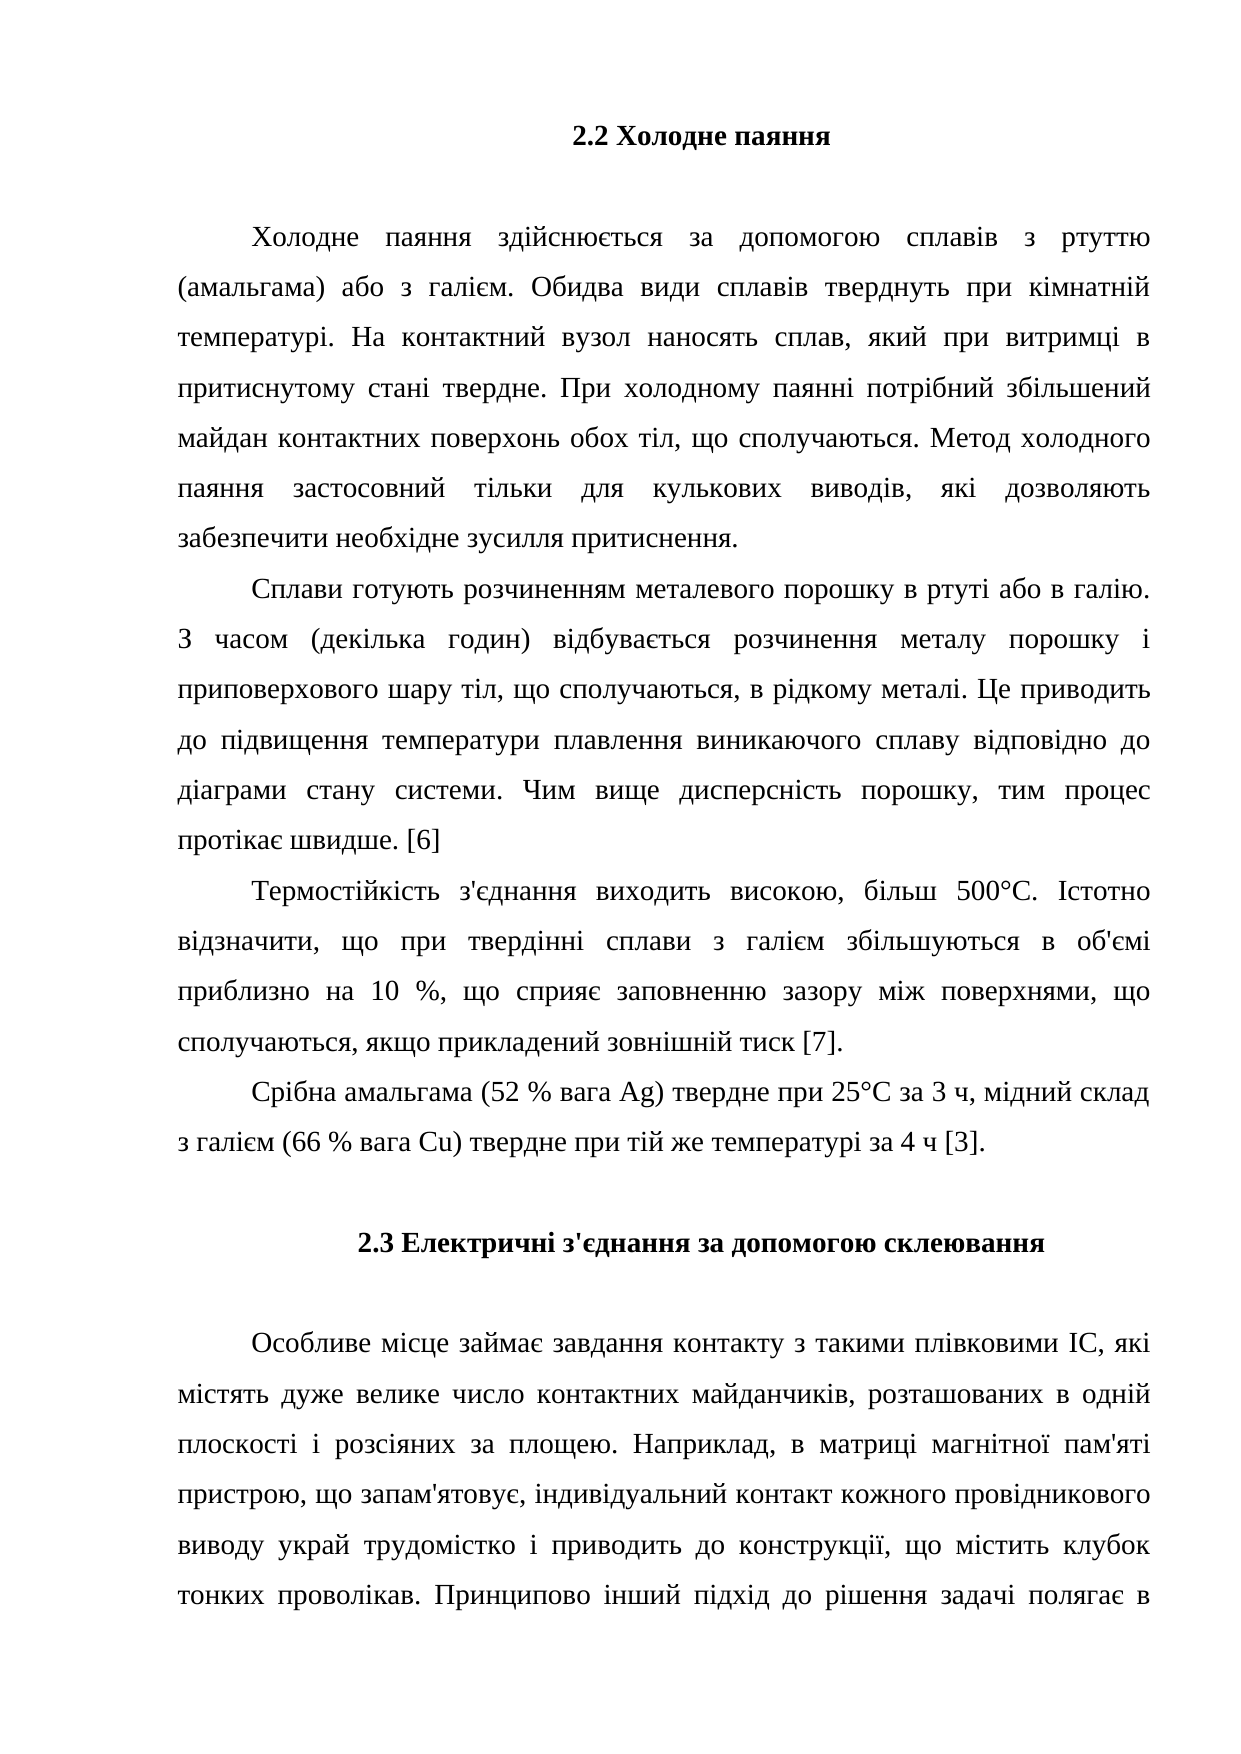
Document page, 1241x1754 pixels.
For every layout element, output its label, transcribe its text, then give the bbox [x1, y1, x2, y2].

text Срібна амальгама (52 % вага Ag) твердне при 25°С за 3 ч, мідний склад з галієм (66 % вага Cu) твердне при тій же температурі за 4 ч [3]. [177, 1074, 1152, 1158]
text 2.3 Електричні з'єднання за допомогою склеювання [177, 1225, 1152, 1258]
text Термостійкість з'єднання виходить високою, більш 500°С. Істотно відзначити, що при твердінні сплави з галієм збільшуються в об'ємі приблизно на 10 %, що сприяє заповненню зазору між поверхнями, що сполучаються, якщо прикладений зовнішній тиск [7]. [177, 873, 1152, 1057]
text Сплави готують розчиненням металевого порошку в ртуті або в галію. З часом (декілька годин) відбувається розчинення металу порошку і приповерхового шару тіл, що сполучаються, в рідкому металі. Це приводить до підвищення температури плавлення виникаючого сплаву відповідно до діаграми стану системи. Чим вище дисперсність порошку, тим процес протікає швидше. [6] [177, 571, 1152, 856]
text 2.2 Холодне паяння [177, 118, 1152, 152]
text Холодне паяння здійснюється за допомогою сплавів з ртуттю (амальгама) або з галієм. Обидва види сплавів тверднуть при кімнатній температурі. На контактний вузол наносять сплав, який при витримці в притиснутому стані твердне. При холодному паянні потрібний збільшений майдан контактних поверхонь обох тіл, що сполучаються. Метод холодного паяння застосовний тільки для кулькових виводів, які дозволяють забезпечити необхідне зусилля притиснення. [177, 219, 1152, 554]
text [177, 1326, 1152, 1611]
